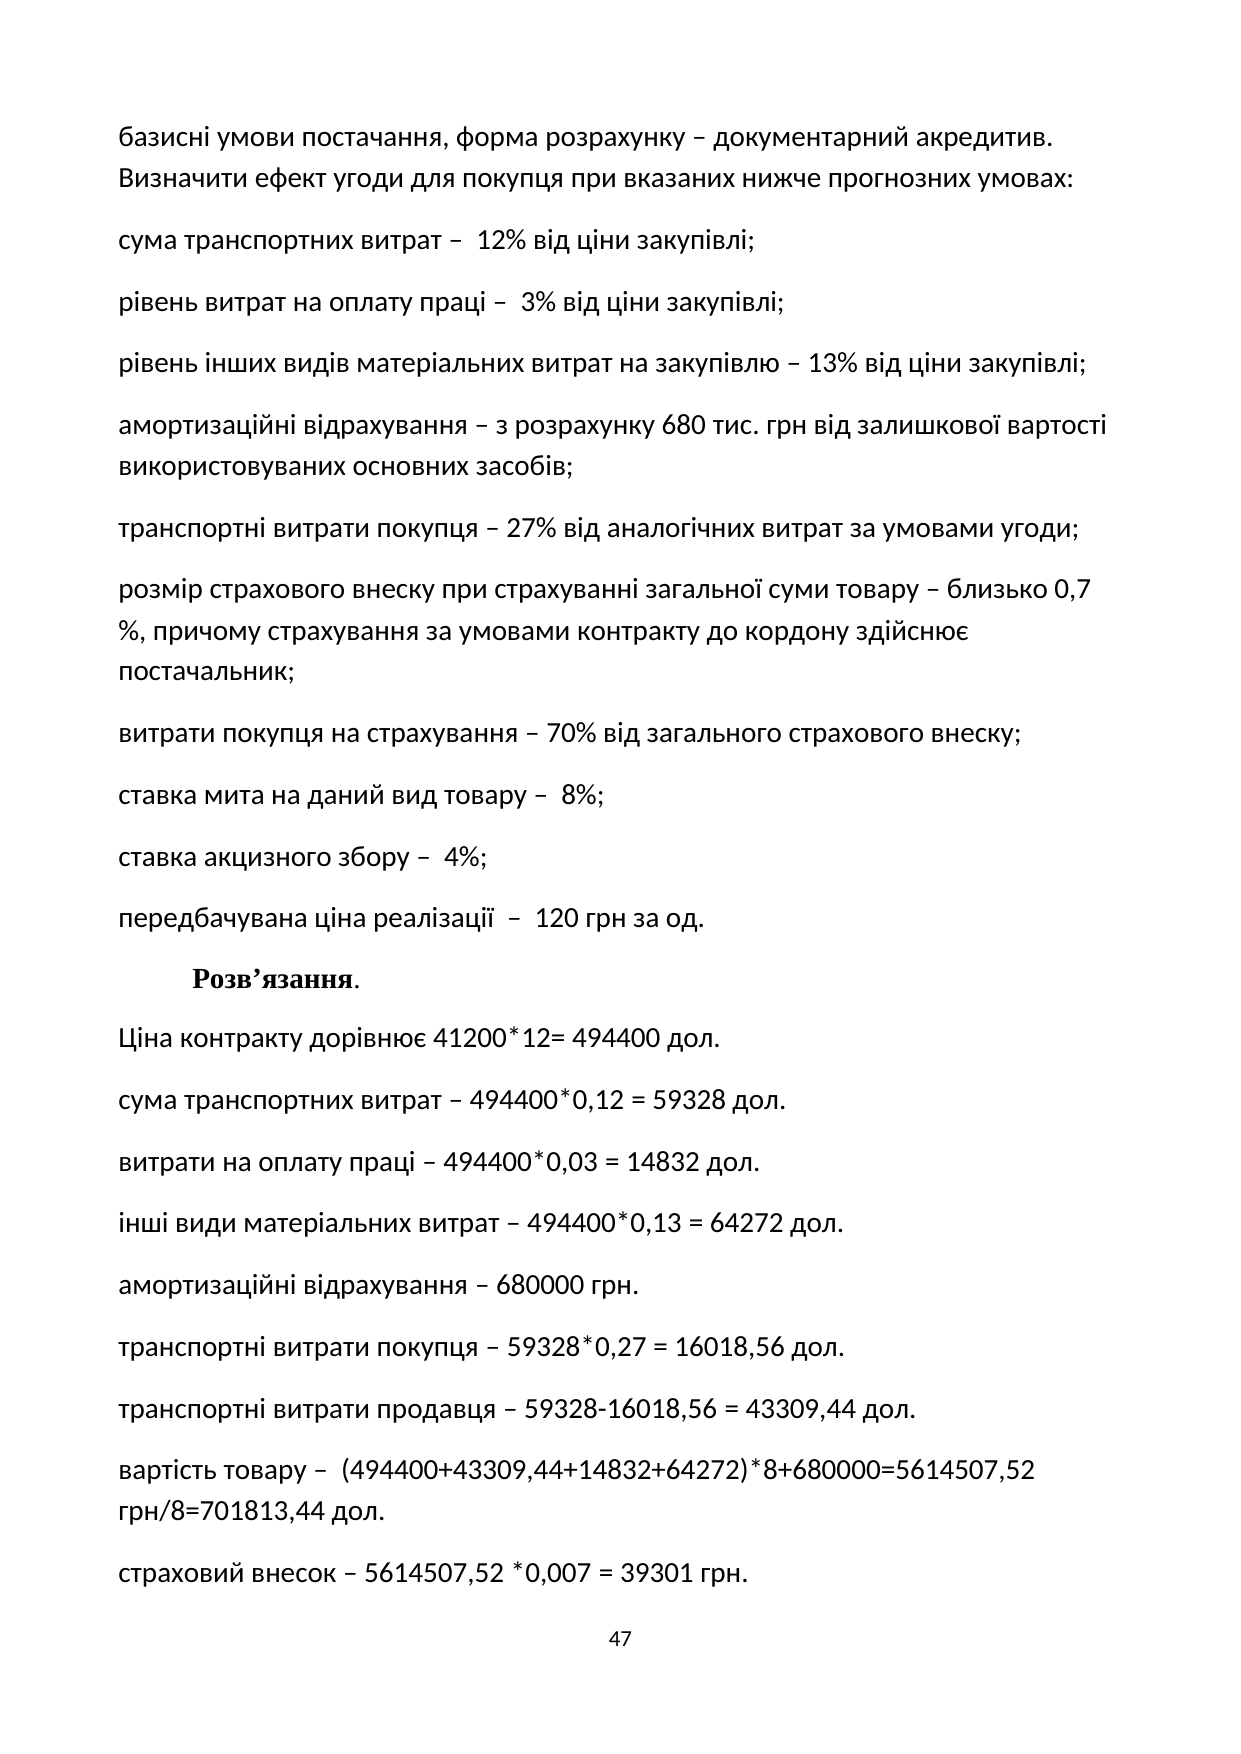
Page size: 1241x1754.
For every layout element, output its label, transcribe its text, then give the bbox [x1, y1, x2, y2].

text Розв’язання. [118, 961, 1122, 995]
